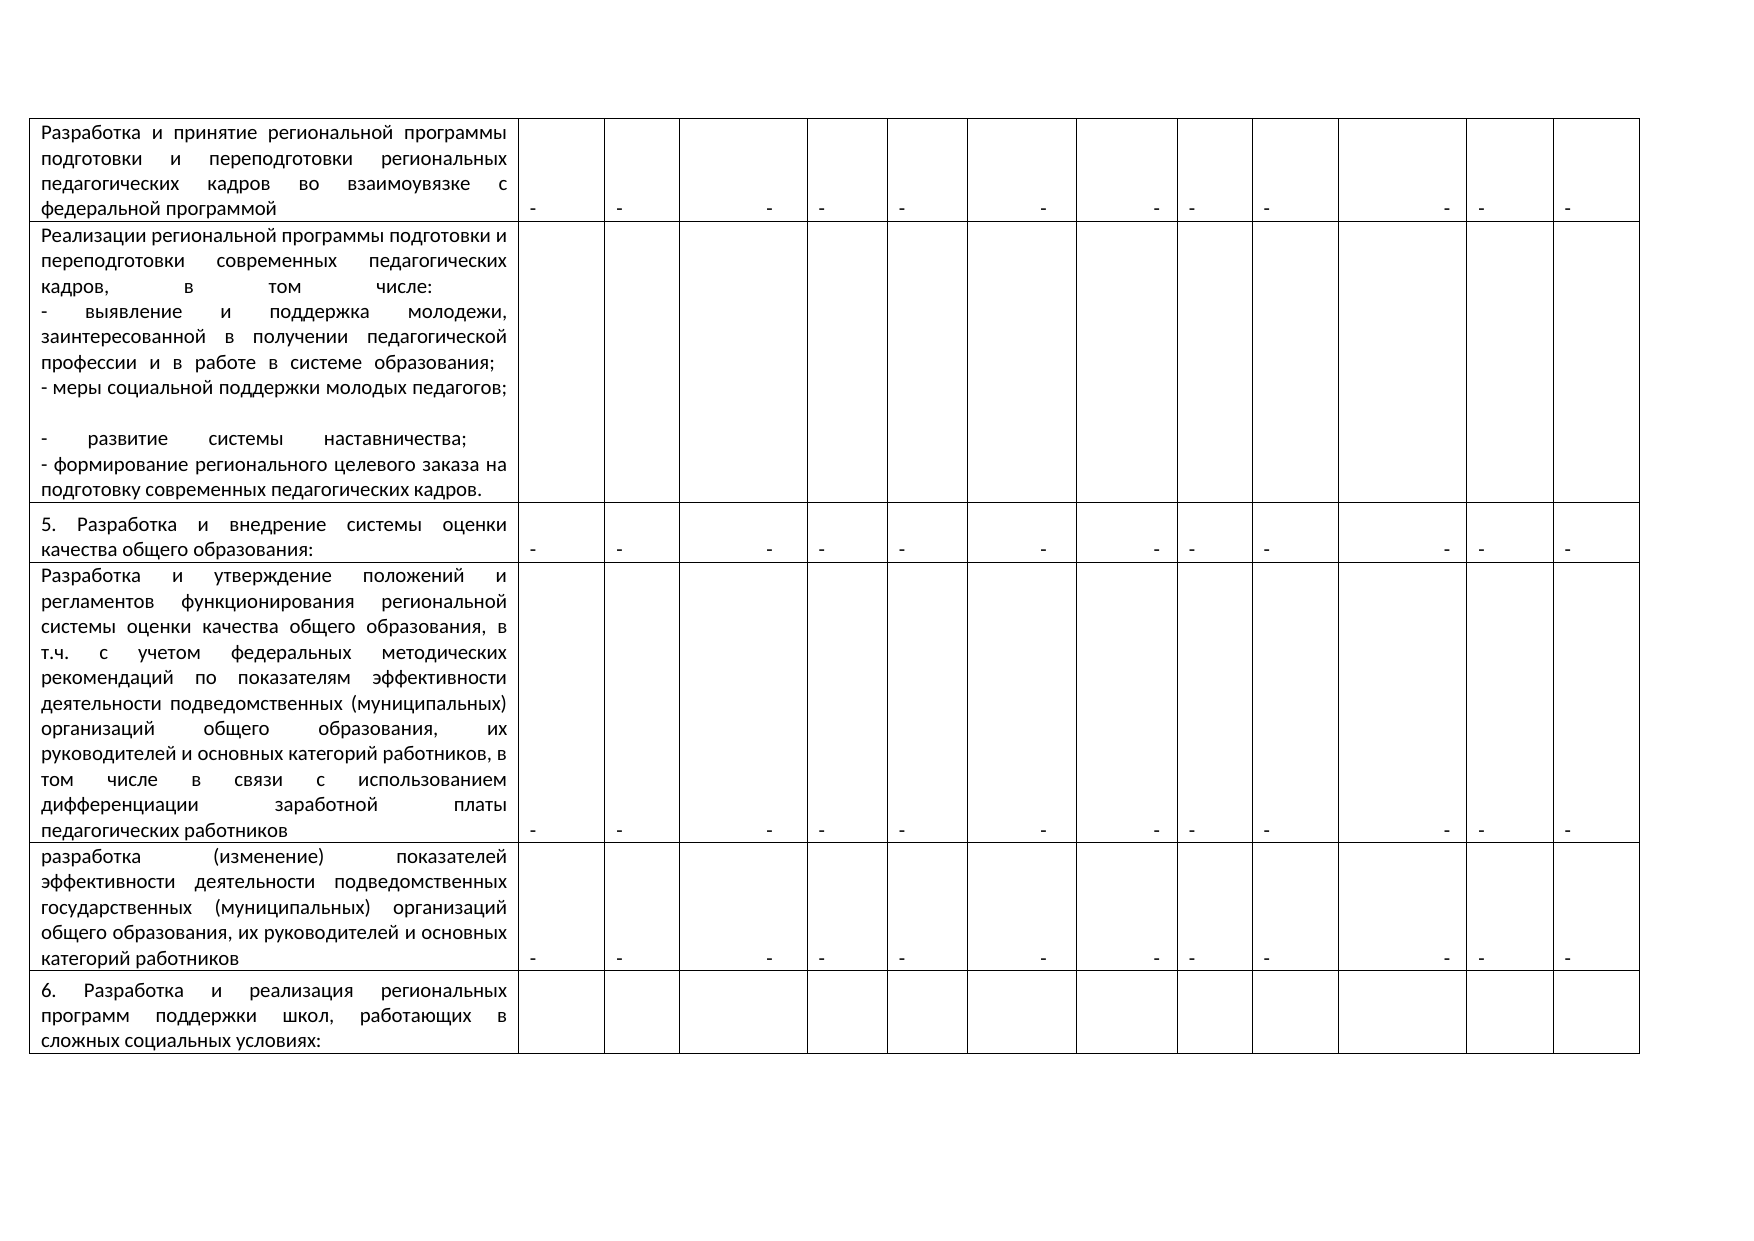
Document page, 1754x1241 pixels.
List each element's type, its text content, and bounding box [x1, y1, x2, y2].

table_cell [888, 971, 967, 1053]
table_cell [808, 222, 887, 502]
table_cell - [1253, 119, 1338, 221]
table_cell - [1178, 563, 1252, 842]
table_cell разработка (изменение) показателей эффективности деятельности подведомственных государственных (муниципальных) организаций общего образования, их руководителей и основных категорий работников [30, 843, 518, 970]
table_cell - [1077, 843, 1177, 970]
table_cell - [1467, 503, 1553, 562]
table_cell Реализации региональной программы подготовки и переподготовки современных педагогических кадров, в том числе: - выявление и поддержка молодежи, заинтересованной в получении педагогической профессии и в работе в системе образования; - меры социальной поддержки молодых педагогов; - развитие системы наставничества; - формирование регионального целевого заказа на подготовку современных педагогических кадров. [30, 222, 518, 502]
table_cell Разработка и принятие региональной программы подготовки и переподготовки региональных педагогических кадров во взаимоувязке с федеральной программой [30, 119, 518, 221]
table_cell [605, 222, 679, 502]
table_cell - [605, 119, 679, 221]
table_cell - [1253, 563, 1338, 842]
table_cell - [1554, 843, 1639, 970]
table_cell - [1077, 563, 1177, 842]
table_cell [680, 222, 807, 502]
table_cell - [605, 503, 679, 562]
table_cell - [888, 503, 967, 562]
table_cell - [888, 563, 967, 842]
table_cell - [1554, 503, 1639, 562]
table_cell [605, 971, 679, 1053]
table_cell 6. Разработка и реализация региональных программ поддержки школ, работающих в сложных социальных условиях: [30, 971, 518, 1053]
table_cell [1554, 971, 1639, 1053]
table_cell - [1077, 503, 1177, 562]
table_cell - [1339, 119, 1466, 221]
table_cell - [808, 563, 887, 842]
table_cell - [680, 563, 807, 842]
table_cell [968, 222, 1076, 502]
table_cell [1077, 971, 1177, 1053]
table_cell - [1339, 843, 1466, 970]
table_cell - [1178, 843, 1252, 970]
table_cell - [808, 503, 887, 562]
table_cell [1467, 222, 1553, 502]
table_cell - [1339, 563, 1466, 842]
table_cell - [968, 563, 1076, 842]
table_cell - [1077, 119, 1177, 221]
table_cell [1178, 971, 1252, 1053]
table_cell - [808, 119, 887, 221]
table_cell 5. Разработка и внедрение системы оценки качества общего образования: [30, 503, 518, 562]
table_cell - [1467, 119, 1553, 221]
table_cell - [1467, 563, 1553, 842]
table_cell - [1178, 119, 1252, 221]
table_cell - [968, 119, 1076, 221]
table_cell [968, 971, 1076, 1053]
table_cell [1554, 222, 1639, 502]
table_cell - [1554, 119, 1639, 221]
table_cell [1253, 971, 1338, 1053]
table_cell [519, 971, 604, 1053]
table_cell - [888, 843, 967, 970]
table_cell - [680, 843, 807, 970]
table_cell - [1253, 503, 1338, 562]
table_cell - [605, 843, 679, 970]
table_cell - [1178, 503, 1252, 562]
table_cell [1178, 222, 1252, 502]
table_cell - [519, 503, 604, 562]
table_cell - [1467, 843, 1553, 970]
table_cell - [888, 119, 967, 221]
table_cell - [519, 119, 604, 221]
table_cell - [1554, 563, 1639, 842]
table_cell - [968, 843, 1076, 970]
table_cell [680, 971, 807, 1053]
table_cell - [519, 843, 604, 970]
table_cell [808, 971, 887, 1053]
table_cell [1339, 222, 1466, 502]
table_cell - [968, 503, 1076, 562]
table_cell [1467, 971, 1553, 1053]
table_cell - [605, 563, 679, 842]
table_cell [888, 222, 967, 502]
table_cell Разработка и утверждение положений и регламентов функционирования региональной системы оценки качества общего образования, в т.ч. с учетом федеральных методических рекомендаций по показателям эффективности деятельности подведомственных (муниципальных) организаций общего образования, их руководителей и основных категорий работников, в том числе в связи с использованием дифференциации заработной платы педагогических работников [30, 563, 518, 842]
table_cell - [680, 119, 807, 221]
table_cell - [519, 563, 604, 842]
table_cell [1253, 222, 1338, 502]
table_cell - [1339, 503, 1466, 562]
table_cell [1339, 971, 1466, 1053]
table_cell [519, 222, 604, 502]
table_cell [1077, 222, 1177, 502]
table_cell - [680, 503, 807, 562]
table_cell - [1253, 843, 1338, 970]
table_cell - [808, 843, 887, 970]
